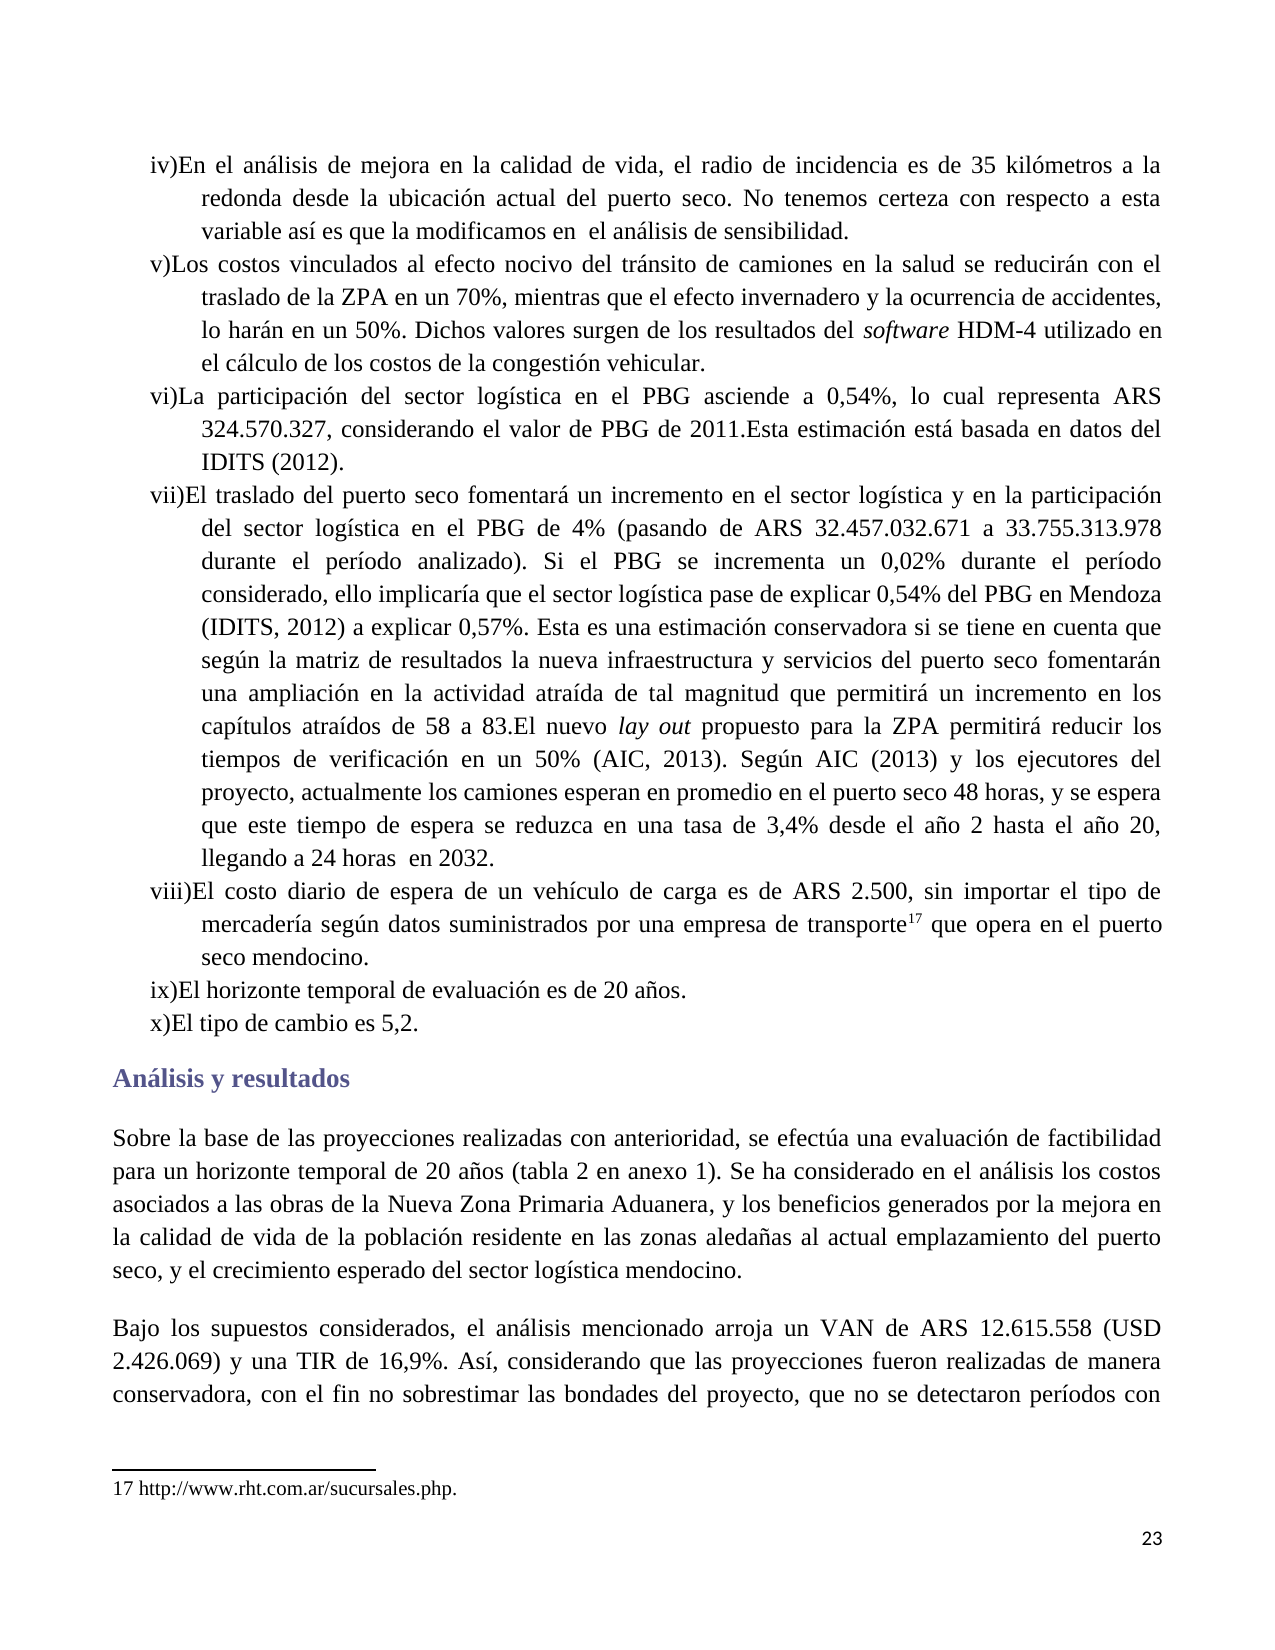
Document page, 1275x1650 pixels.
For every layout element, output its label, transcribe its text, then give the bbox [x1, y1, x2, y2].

list El horizonte temporal de evaluación es de 20 años. [150, 976, 1162, 1004]
list El traslado del puerto seco fomentará un incremento en el sector logística y en la participación del sector logística en el PBG de 4% (pasando de ARS 32.457.032.671 a 33.755.313.978 durante el período analizado). Si el PBG se incrementa un 0,02% durante el período considerado, ello implicaría que el sector logística pase de explicar 0,54% del PBG en Mendoza (IDITS, 2012) a explicar 0,57%. Esta es una estimación conservadora si se tiene en cuenta que según la matriz de resultados la nueva infraestructura y servicios del puerto seco fomentarán una ampliación en la actividad atraída de tal magnitud que permitirá un incremento en los capítulos atraídos de 58 a 83.El nuevo lay out propuesto para la ZPA permitirá reducir los tiempos de verificación en un 50% (AIC, 2013). Según AIC (2013) y los ejecutores del proyecto, actualmente los camiones esperan en promedio en el puerto seco 48 horas, y se espera que este tiempo de espera se reduzca en una tasa de 3,4% desde el año 2 hasta el año 20, llegando a 24 horas en 2032. [150, 480, 1162, 872]
list Los costos vinculados al efecto nocivo del tránsito de camiones en la salud se reducirán con el traslado de la ZPA en un 70%, mientras que el efecto invernadero y la ocurrencia de accidentes, lo harán en un 50%. Dichos valores surgen de los resultados del software HDM-4 utilizado en el cálculo de los costos de la congestión vehicular. [150, 249, 1162, 377]
list La participación del sector logística en el PBG asciende a 0,54%, lo cual representa ARS 324.570.327, considerando el valor de PBG de 2011.Esta estimación está basada en datos del IDITS (2012). [150, 381, 1162, 476]
list El costo diario de espera de un vehículo de carga es de ARS 2.500, sin importar el tipo de mercadería según datos suministrados por una empresa de transporte que opera en el puerto seco mendocino. [150, 876, 1162, 971]
text Sobre la base de las proyecciones realizadas con anterioridad, se efectúa una evaluación de factibilidad para un horizonte temporal de 20 años (tabla 2 en anexo 1). Se ha considerado en el análisis los costos asociados a las obras de la Nueva Zona Primaria Aduanera, y los beneficios generados por la mejora en la calidad de vida de la población residente en las zonas aledañas al actual emplazamiento del puerto seco, y el crecimiento esperado del sector logística mendocino. [112, 1123, 1162, 1284]
list El tipo de cambio es 5,2. [150, 1008, 1162, 1037]
subtitle Análisis y resultados [112, 1062, 1162, 1093]
list En el análisis de mejora en la calidad de vida, el radio de incidencia es de 35 kilómetros a la redonda desde la ubicación actual del puerto seco. No tenemos certeza con respecto a esta variable así es que la modificamos en el análisis de sensibilidad. [150, 150, 1162, 245]
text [112, 1313, 1162, 1408]
